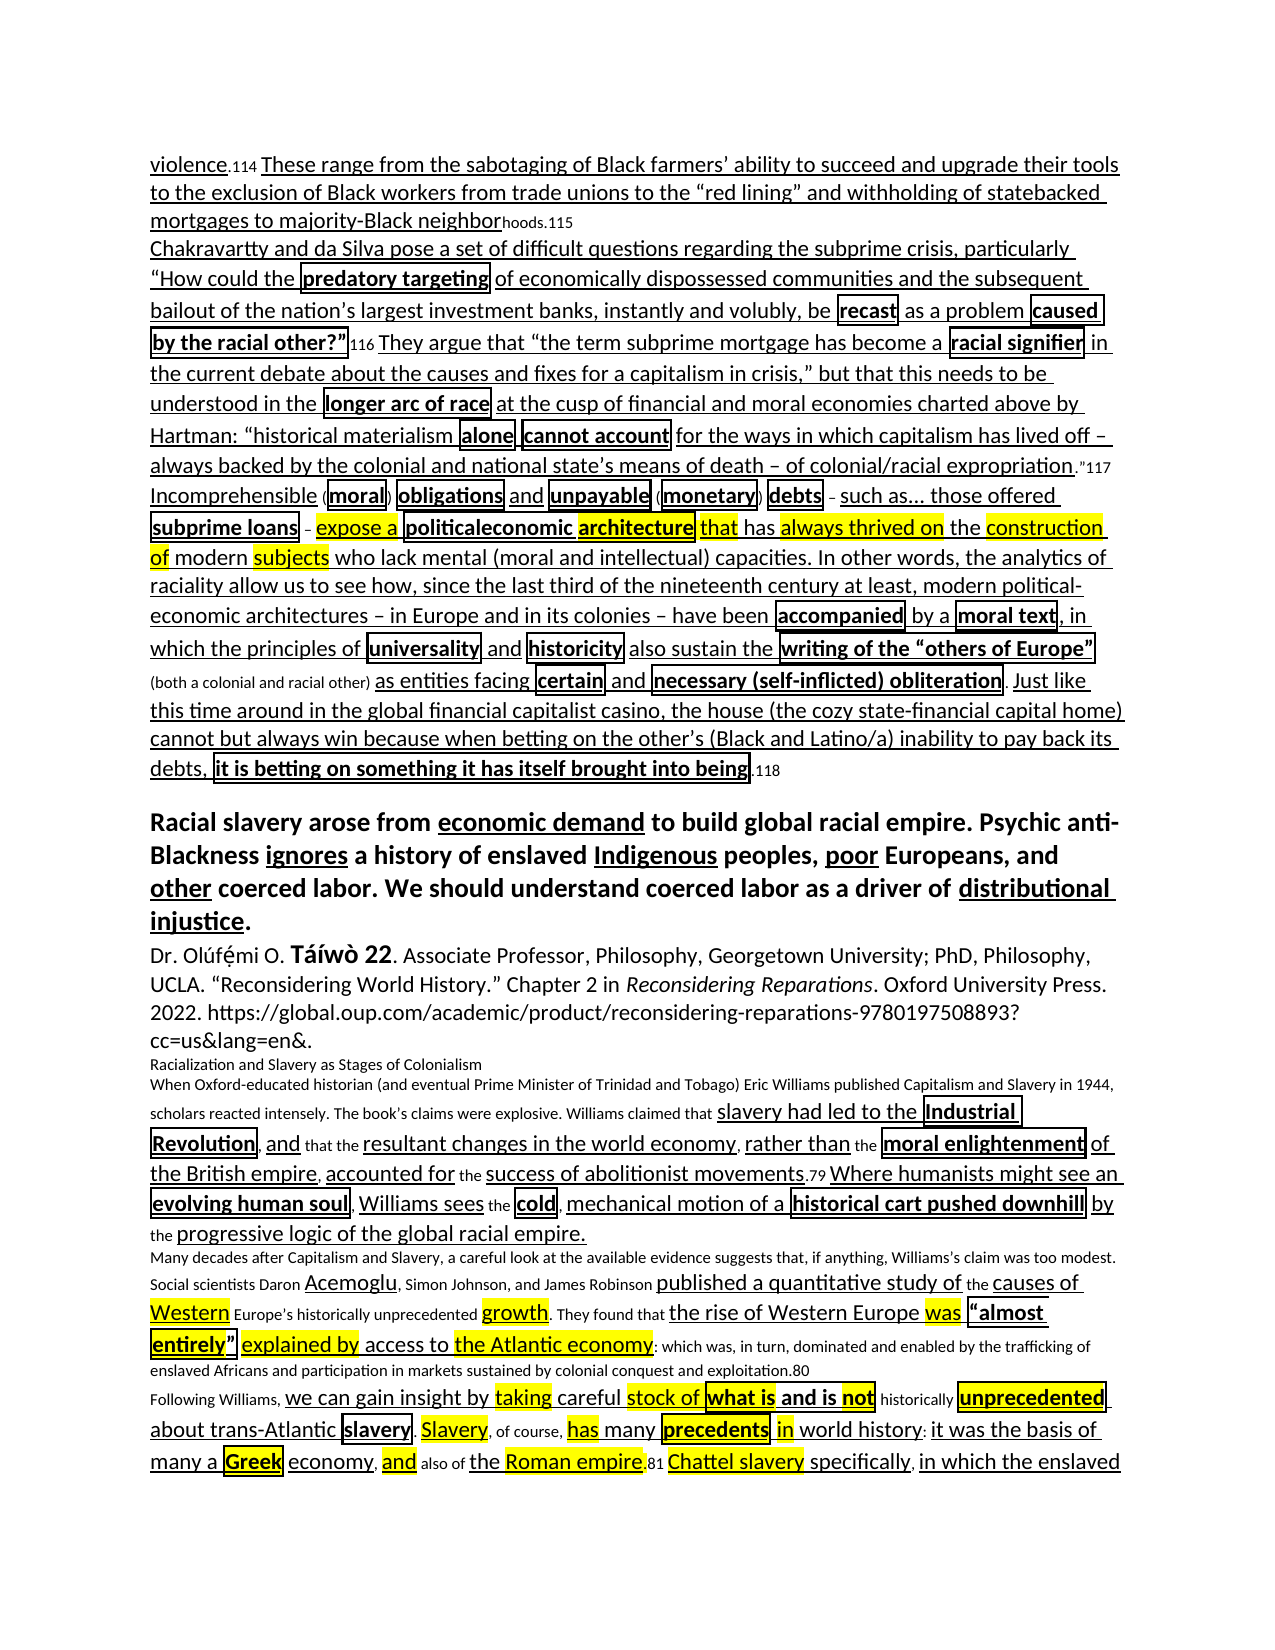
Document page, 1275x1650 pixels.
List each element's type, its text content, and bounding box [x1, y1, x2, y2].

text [150, 1381, 1125, 1477]
text Incomprehensible (moral) obligations and unpayable (monetary) debts – such as... those offered subprime loans – expose a politicaleconomic architecture that has always thrived on the construction of modern subjects who lack mental (moral and intellectual) capacities. In other words, the analytics of raciality allow us to see how, since the last third of the nineteenth century at least, modern political-economic architectures – in Europe and in its colonies – have been accompanied by a moral text, in which the principles of universality and historicity also sustain the writing of the “others of Europe” (both a colonial and racial other) as entities facing certain and necessary (self-inflicted) obliteration. Just like this time around in the global financial capitalist casino, the house (the cozy state-financial capital home) cannot but always win because when betting on the other’s (Black and Latino/a) inability to pay back its debts, it is betting on something it has itself brought into being.118 [150, 479, 1125, 720]
text Many decades after Capitalism and Slavery, a careful look at the available evidence suggests that, if anything, Williams’s claim was too modest. Social scientists Daron Acemoglu, Simon Johnson, and James Robinson published a quantitative study of the causes of Western Europe’s historically unprecedented growth. They found that the rise of Western Europe was “almost entirely” explained by access to the Atlantic economy: which was, in turn, dominated and enabled by the trafficking of enslaved Africans and participation in markets sustained by colonial conquest and exploitation.80 [150, 1247, 1125, 1381]
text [150, 150, 1125, 234]
text Racialization and Slavery as Stages of Colonialism [150, 1054, 1125, 1074]
text When Oxford-educated historian (and eventual Prime Minister of Trinidad and Tobago) Eric Williams published Capitalism and Slavery in 1944, scholars reacted intensely. The book’s claims were explosive. Williams claimed that slavery had led to the Industrial Revolution, and that the resultant changes in the world economy, rather than the moral enlightenment of the British empire, accounted for the success of abolitionist movements.79 Where humanists might see an evolving human soul, Williams sees the cold, mechanical motion of a historical cart pushed downhill by the progressive logic of the global racial empire. [150, 1074, 1125, 1247]
text Chakravartty and da Silva pose a set of difficult questions regarding the subprime crisis, particularly “How could the predatory targeting of economically dispossessed communities and the subsequent bailout of the nation’s largest investment banks, instantly and volubly, be recast as a problem caused by the racial other?”116 They argue that “the term subprime mortgage has become a racial signifier in the current debate about the causes and fixes for a capitalism in crisis,” but that this needs to be understood in the longer arc of race at the cusp of financial and moral economies charted above by Hartman: “historical materialism alone cannot account for the ways in which capitalism has lived off – always backed by the colonial and national state’s means of death – of colonial/racial expropriation.”117 [150, 234, 1125, 479]
text Dr. Olúfẹ́mi O. Táíwò 22. Associate Professor, Philosophy, Georgetown University; PhD, Philosophy, UCLA. “Reconsidering World History.” Chapter 2 in Reconsidering Reparations. Oxford University Press. 2022. https://global.oup.com/academic/product/reconsidering-reparations-9780197508893?cc=us&lang=en&. [150, 937, 1125, 1054]
subtitle Racial slavery arose from economic demand to build global racial empire. Psychic anti-Blackness ignores a history of enslaved Indigenous peoples, poor Europeans, and other coerced labor. We should understand coerced labor as a driver of distributional injustice. [150, 805, 1125, 937]
